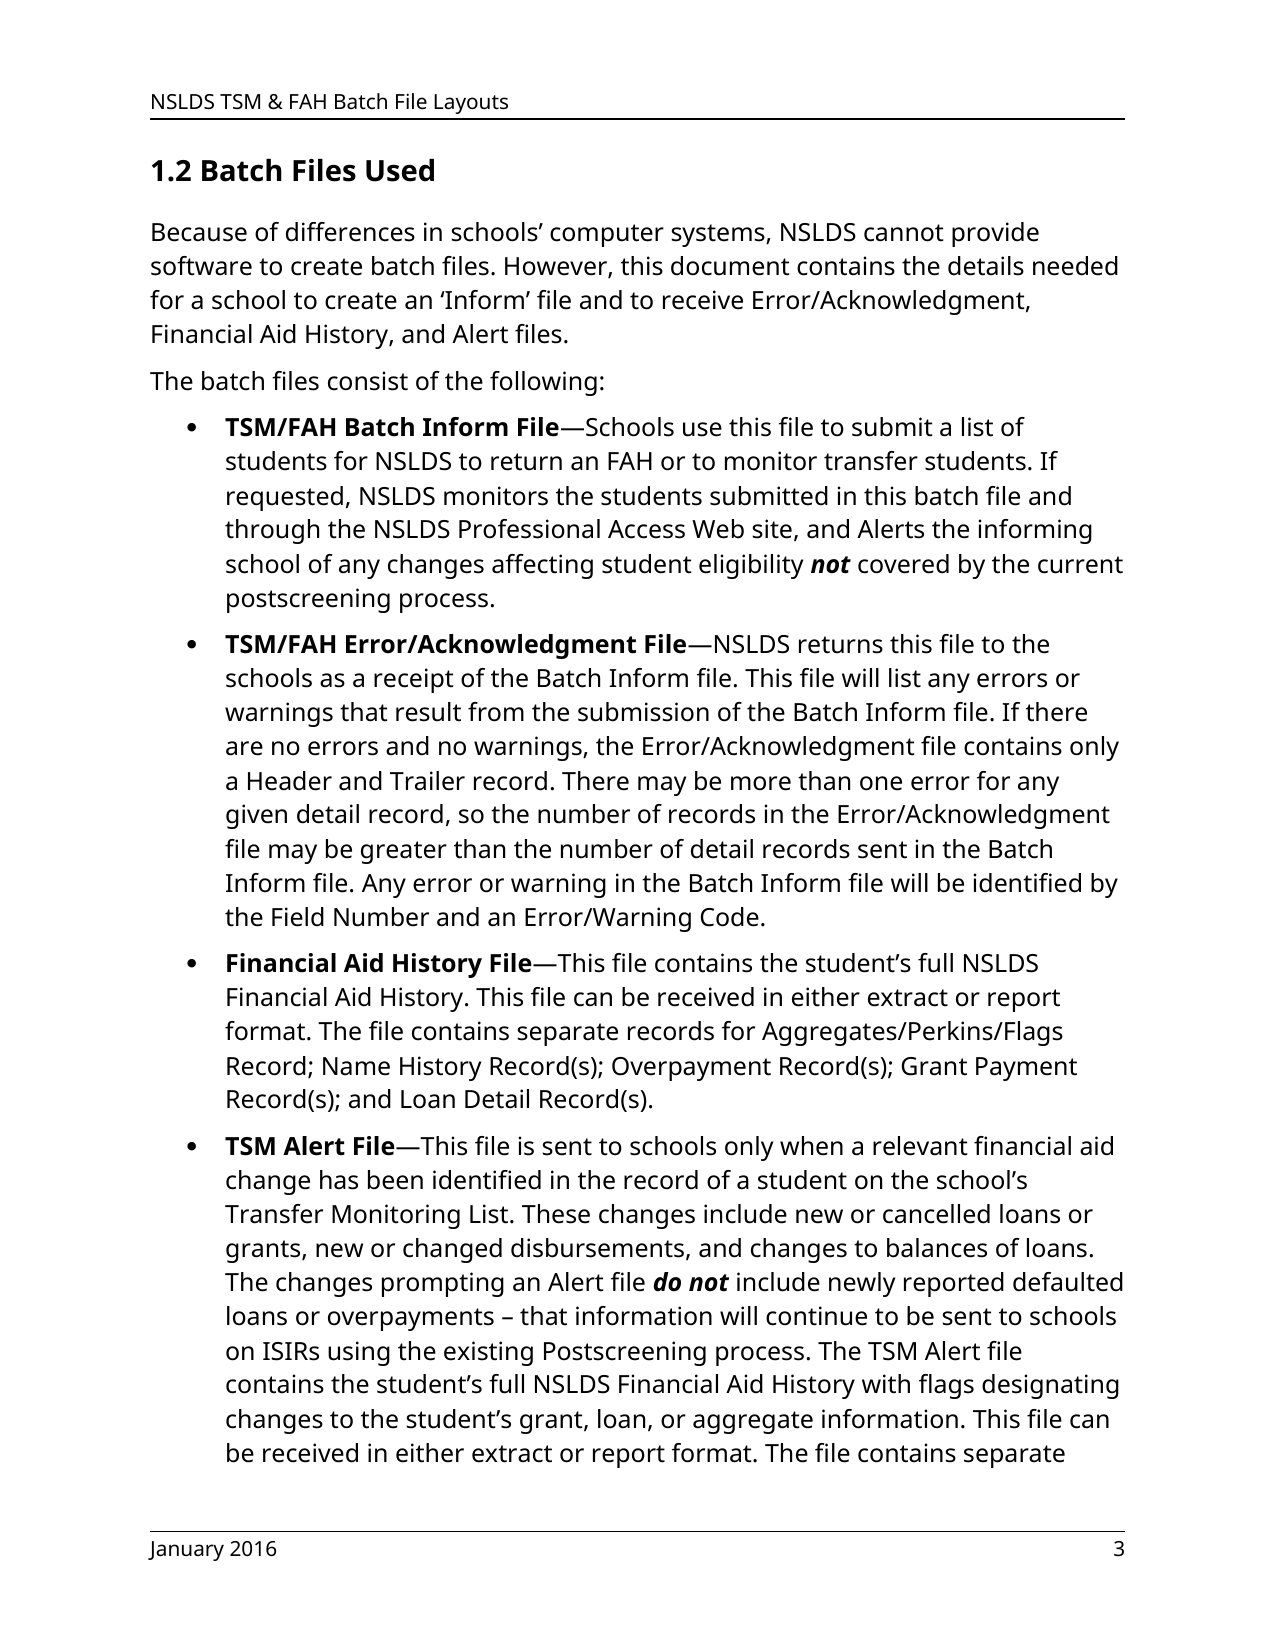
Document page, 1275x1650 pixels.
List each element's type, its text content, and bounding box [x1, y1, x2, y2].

subtitle Batch Files Used [150, 150, 1125, 190]
list TSM/FAH Error/Acknowledgment File—NSLDS returns this file to the schools as a receipt of the Batch Inform file. This file will list any errors or warnings that result from the submission of the Batch Inform file. If there are no errors and no warnings, the Error/Acknowledgment file contains only a Header and Trailer record. There may be more than one error for any given detail record, so the number of records in the Error/Acknowledgment file may be greater than the number of detail records sent in the Batch Inform file. Any error or warning in the Batch Inform file will be identified by the Field Number and an Error/Warning Code. [187, 627, 1125, 933]
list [187, 1129, 1125, 1469]
text The batch files consist of the following: [150, 363, 1125, 397]
list TSM/FAH Batch Inform File—Schools use this file to submit a list of students for NSLDS to return an FAH or to monitor transfer students. If requested, NSLDS monitors the students submitted in this batch file and through the NSLDS Professional Access Web site, and Alerts the informing school of any changes affecting student eligibility not covered by the current postscreening process. [187, 410, 1125, 614]
text Because of differences in schools’ computer systems, NSLDS cannot provide software to create batch files. However, this document contains the details needed for a school to create an ‘Inform’ file and to receive Error/Acknowledgment, Financial Aid History, and Alert files. [150, 215, 1125, 351]
list Financial Aid History File—This file contains the student’s full NSLDS Financial Aid History. This file can be received in either extract or report format. The file contains separate records for Aggregates/Perkins/Flags Record; Name History Record(s); Overpayment Record(s); Grant Payment Record(s); and Loan Detail Record(s). [187, 946, 1125, 1116]
